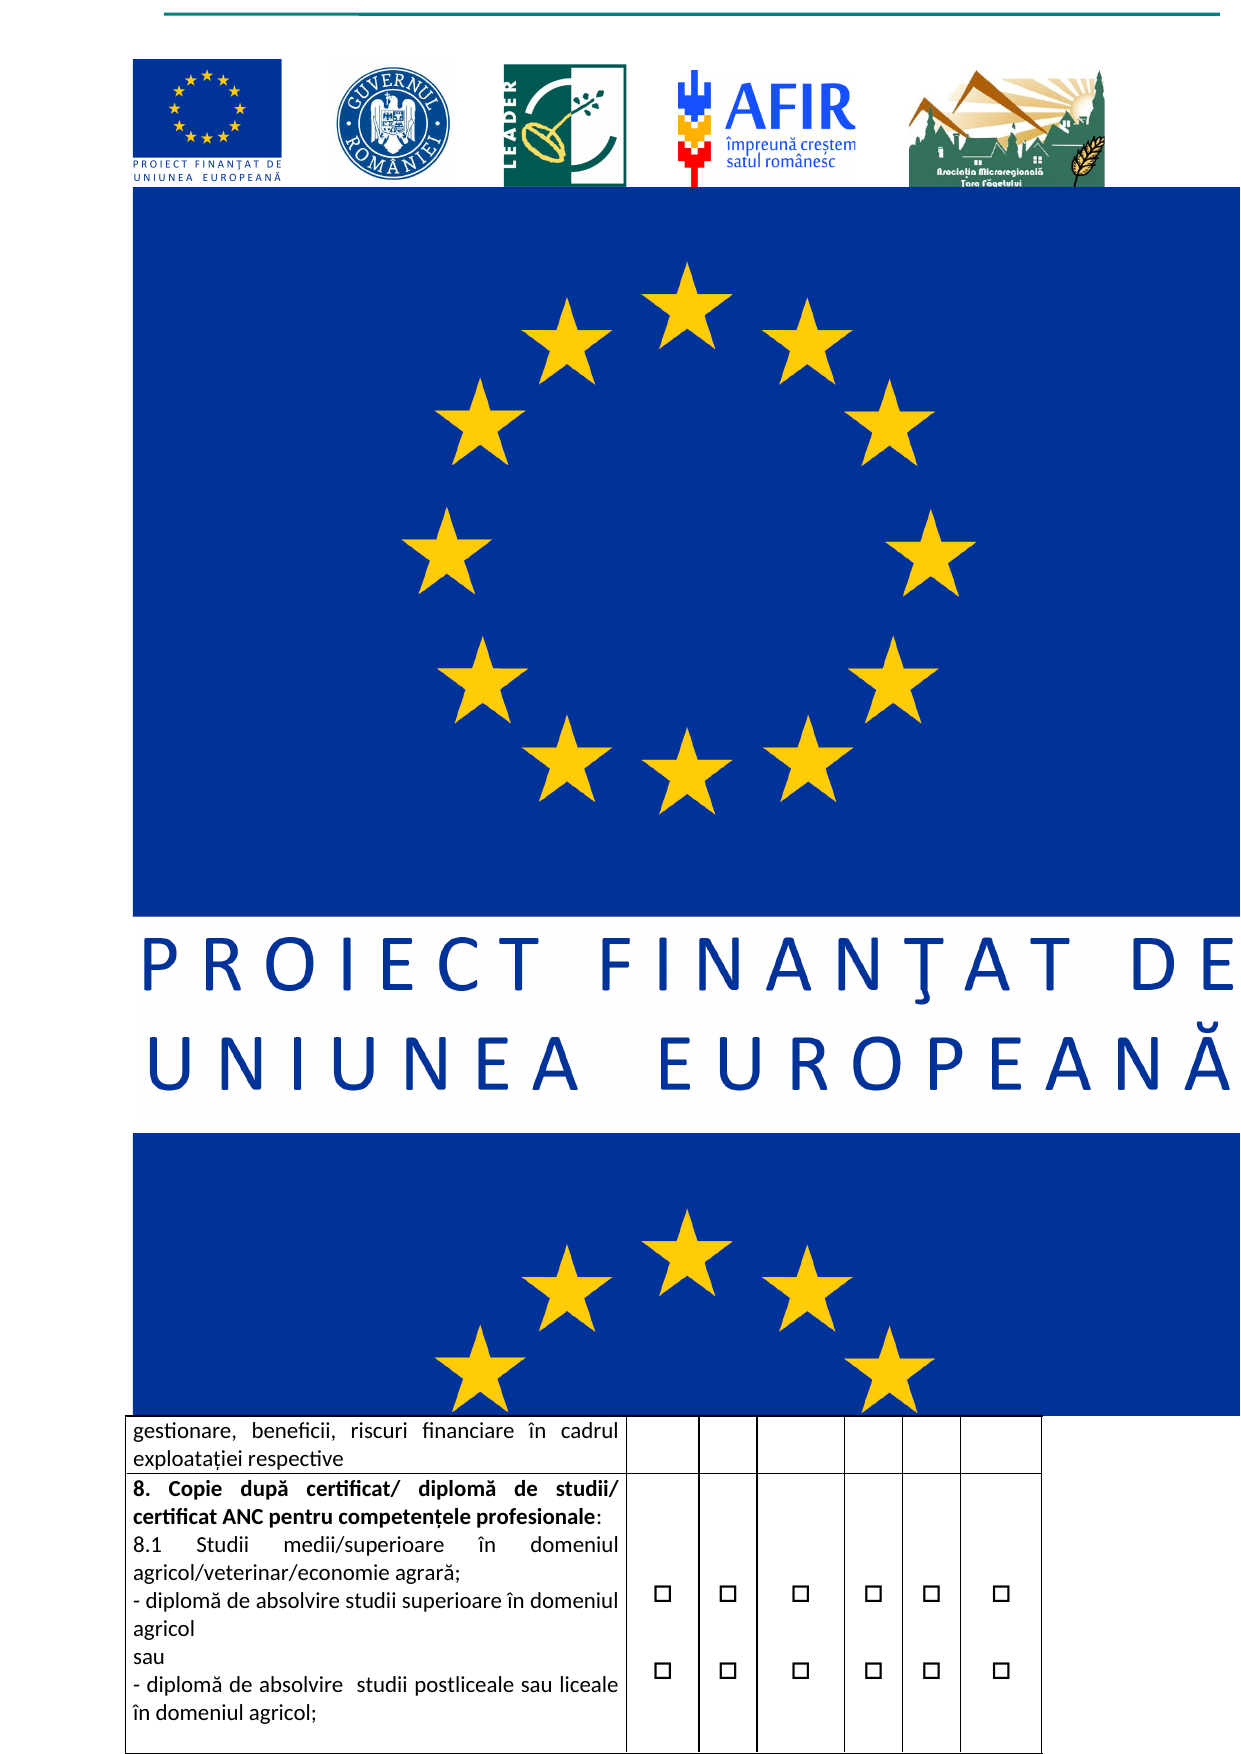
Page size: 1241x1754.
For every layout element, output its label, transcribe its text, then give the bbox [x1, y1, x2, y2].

table_cell [845, 1417, 902, 1473]
table_cell [758, 1417, 844, 1473]
table_cell [627, 1474, 698, 1752]
table_cell [758, 1474, 844, 1752]
picture [132, 59, 1241, 1416]
table_cell [961, 1417, 1041, 1473]
table_cell [903, 1474, 960, 1752]
table_cell [903, 1417, 960, 1473]
table_cell [961, 1474, 1041, 1752]
table_cell [700, 1474, 756, 1752]
table_cell 7. Hotărârea Adunării Generale a Acţionarilor (AGA) persoanei juridice, prin care se desemnează ca tânărul fermier (actionar majoritar 50%+1) să reprezinte societatea în relaţia cu AFIR și că exercită un control efectiv pe termen lung (pentru cel putin 6 ani) în ceea ce priveşte deciziile referitoare la gestionare, beneficii, riscuri financiare în cadrul exploataţiei respective [126, 1417, 626, 1473]
table_cell [845, 1474, 902, 1752]
table_cell [700, 1417, 756, 1473]
table_cell [627, 1417, 698, 1473]
picture [907, 70, 1105, 186]
